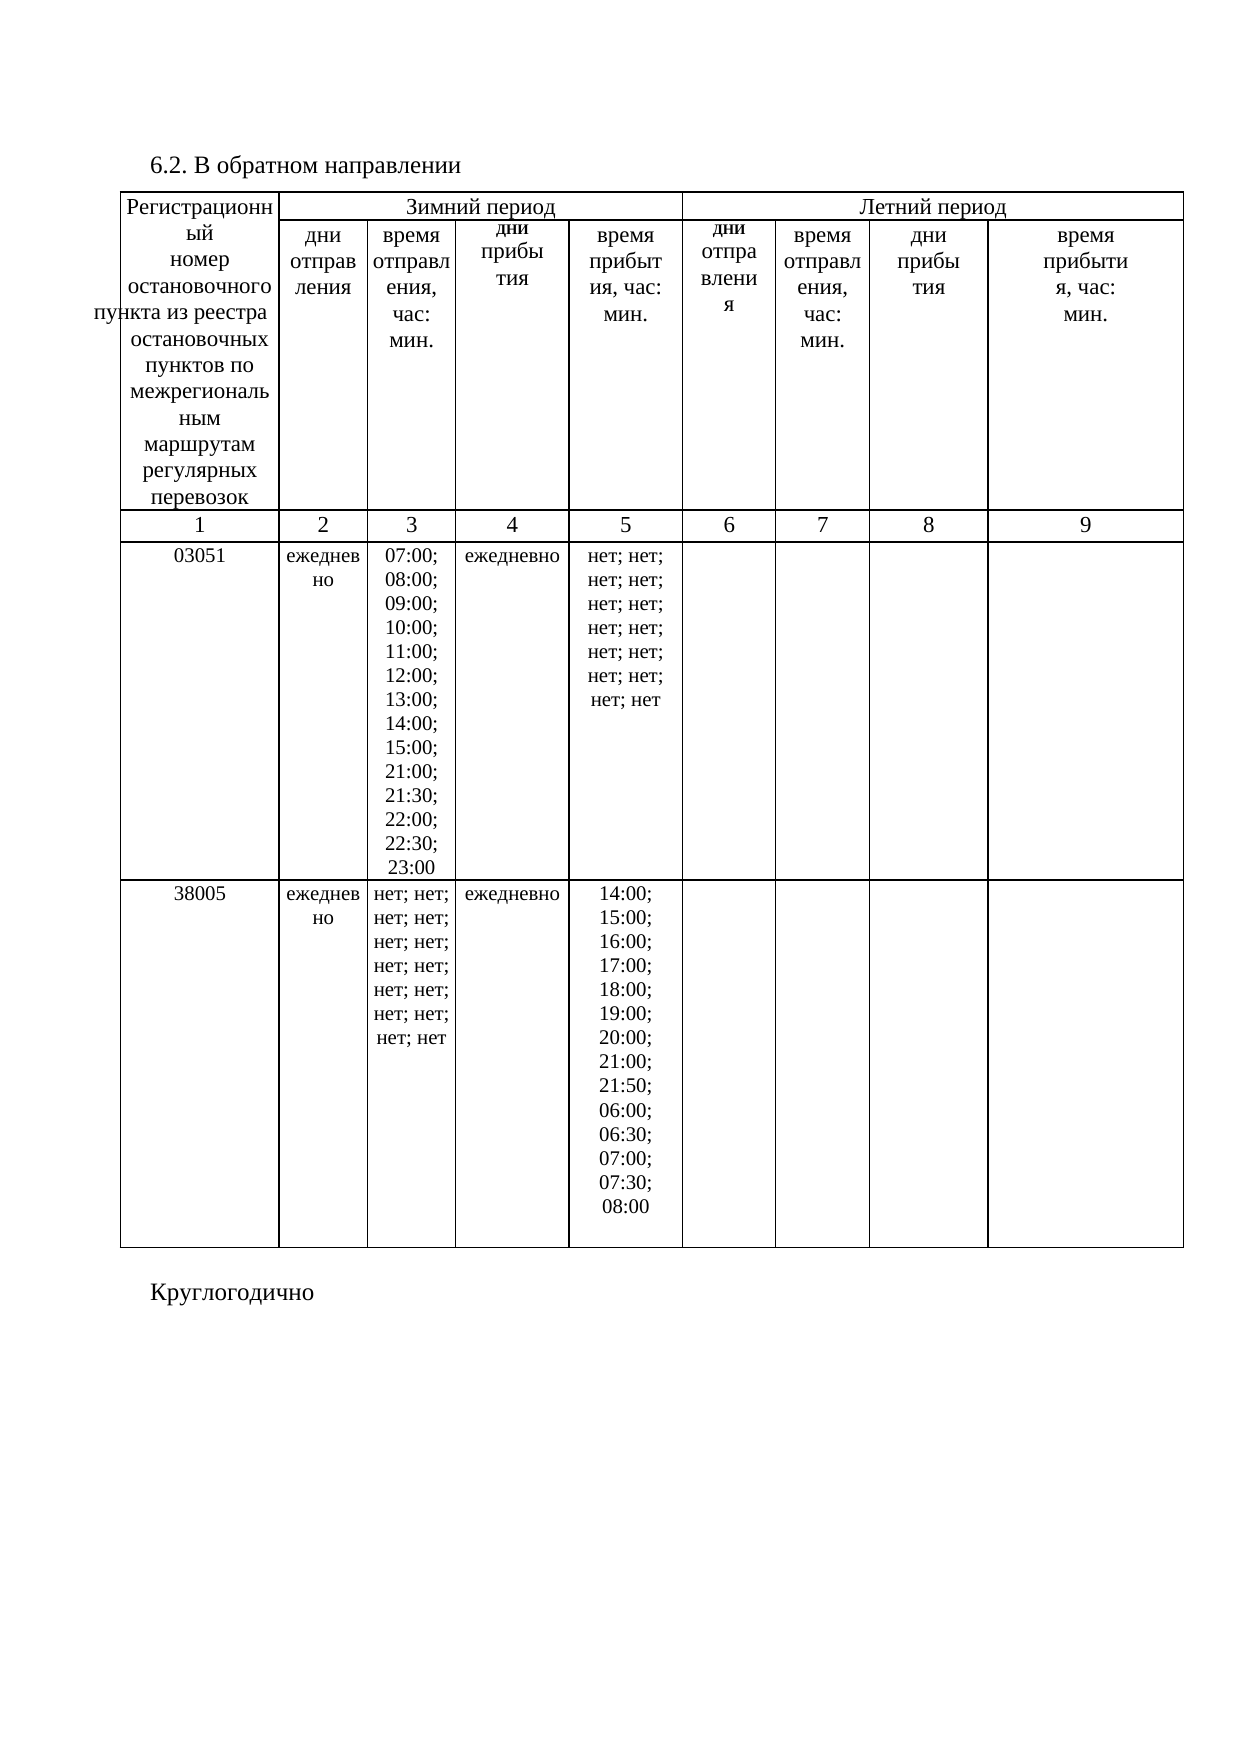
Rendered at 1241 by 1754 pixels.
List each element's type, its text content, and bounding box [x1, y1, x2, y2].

table_cell [989, 543, 1183, 879]
table_cell [776, 881, 869, 1247]
table_cell время прибыти я, час: мин. [989, 221, 1183, 509]
table_cell 6 [683, 511, 775, 541]
table_cell [683, 881, 775, 1247]
table_header Регистрационный номер остановочного пункта из реестра остановочных пунктов по межрегиональным маршрутам регулярных перевозок [121, 193, 278, 509]
table_cell 5 [570, 511, 682, 541]
table_cell ежедневно [456, 881, 568, 1247]
table_cell [989, 881, 1183, 1247]
table_cell [776, 543, 869, 879]
table_cell время отправл ения, час: мин. [368, 221, 455, 509]
table_cell 2 [280, 511, 367, 541]
table_cell 8 [870, 511, 987, 541]
table_cell время отправл ения, час: мин. [776, 221, 869, 509]
table_cell ежедневно [280, 543, 367, 879]
table_cell нет; нет; нет; нет; нет; нет; нет; нет; нет; нет; нет; нет; нет; нет [368, 881, 455, 1247]
table_cell 4 [456, 511, 568, 541]
table_cell нет; нет; нет; нет; нет; нет; нет; нет; нет; нет; нет; нет; нет; нет [570, 543, 682, 879]
text 6.2. В обратном направлении [150, 150, 1090, 179]
table_cell дни отправ ления [280, 221, 367, 509]
table_cell дни прибы тия [870, 221, 987, 509]
table_cell [870, 881, 987, 1247]
table_cell ДНИ отпра влени я [683, 221, 775, 509]
table_header Зимний период [280, 193, 682, 219]
table_cell 14:00; 15:00; 16:00; 17:00; 18:00; 19:00; 20:00; 21:00; 21:50; 06:00; 06:30; 07:00; 07:30; 08:00 [570, 881, 682, 1247]
table_cell ежедневно [280, 881, 367, 1247]
table_cell [683, 543, 775, 879]
table_cell 9 [989, 511, 1183, 541]
table_cell 38005 [121, 881, 278, 1247]
text Круглогодично [150, 1277, 1090, 1306]
table_header Летний период [683, 193, 1183, 219]
table_cell 3 [368, 511, 455, 541]
table_cell 1 [121, 511, 278, 541]
table_cell время прибыт ия, час: мин. [570, 221, 682, 509]
table_cell ДНИ прибы тия [456, 221, 568, 509]
table_cell [870, 543, 987, 879]
table_cell ежедневно [456, 543, 568, 879]
table_cell 03051 [121, 543, 278, 879]
table_cell 7 [776, 511, 869, 541]
table_cell 07:00; 08:00; 09:00; 10:00; 11:00; 12:00; 13:00; 14:00; 15:00; 21:00; 21:30; 22:00; 22:30; 23:00 [368, 543, 455, 879]
